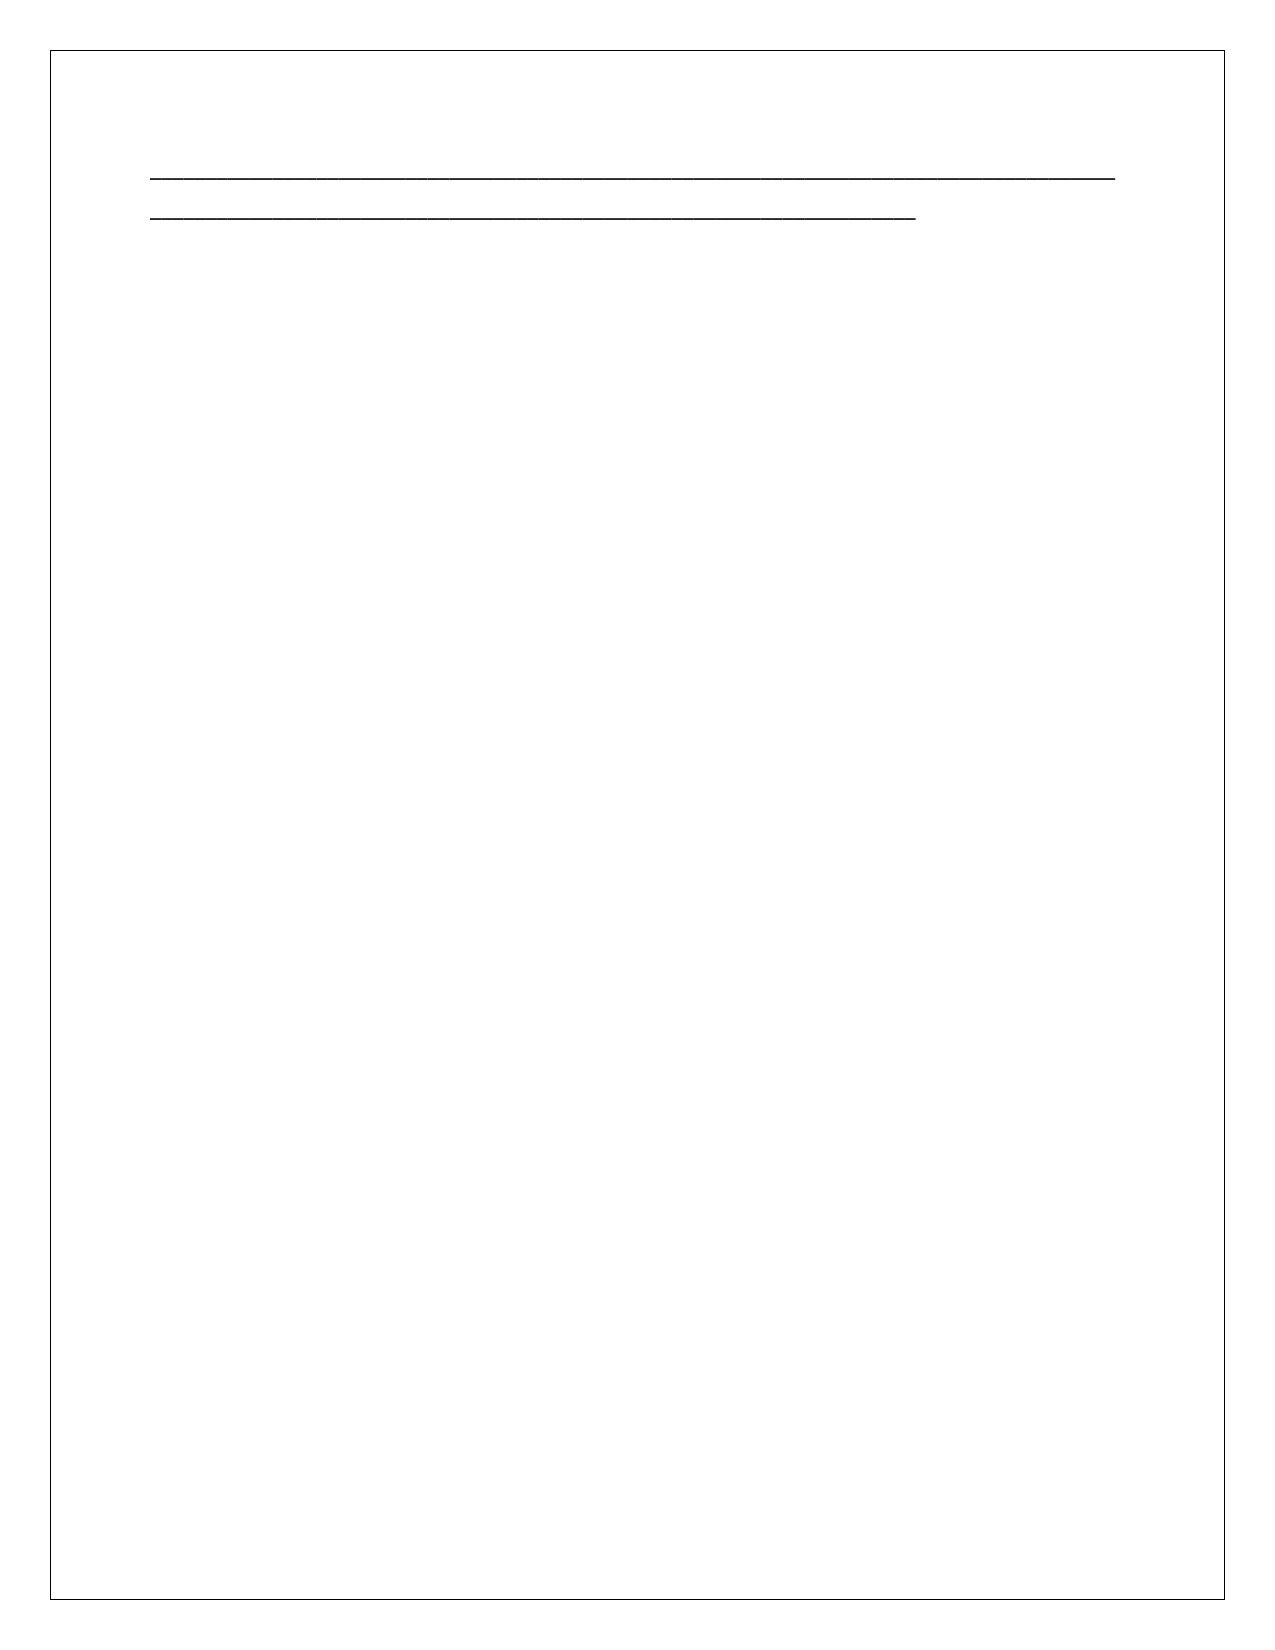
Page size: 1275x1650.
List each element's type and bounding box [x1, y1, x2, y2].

text [150, 150, 1125, 223]
